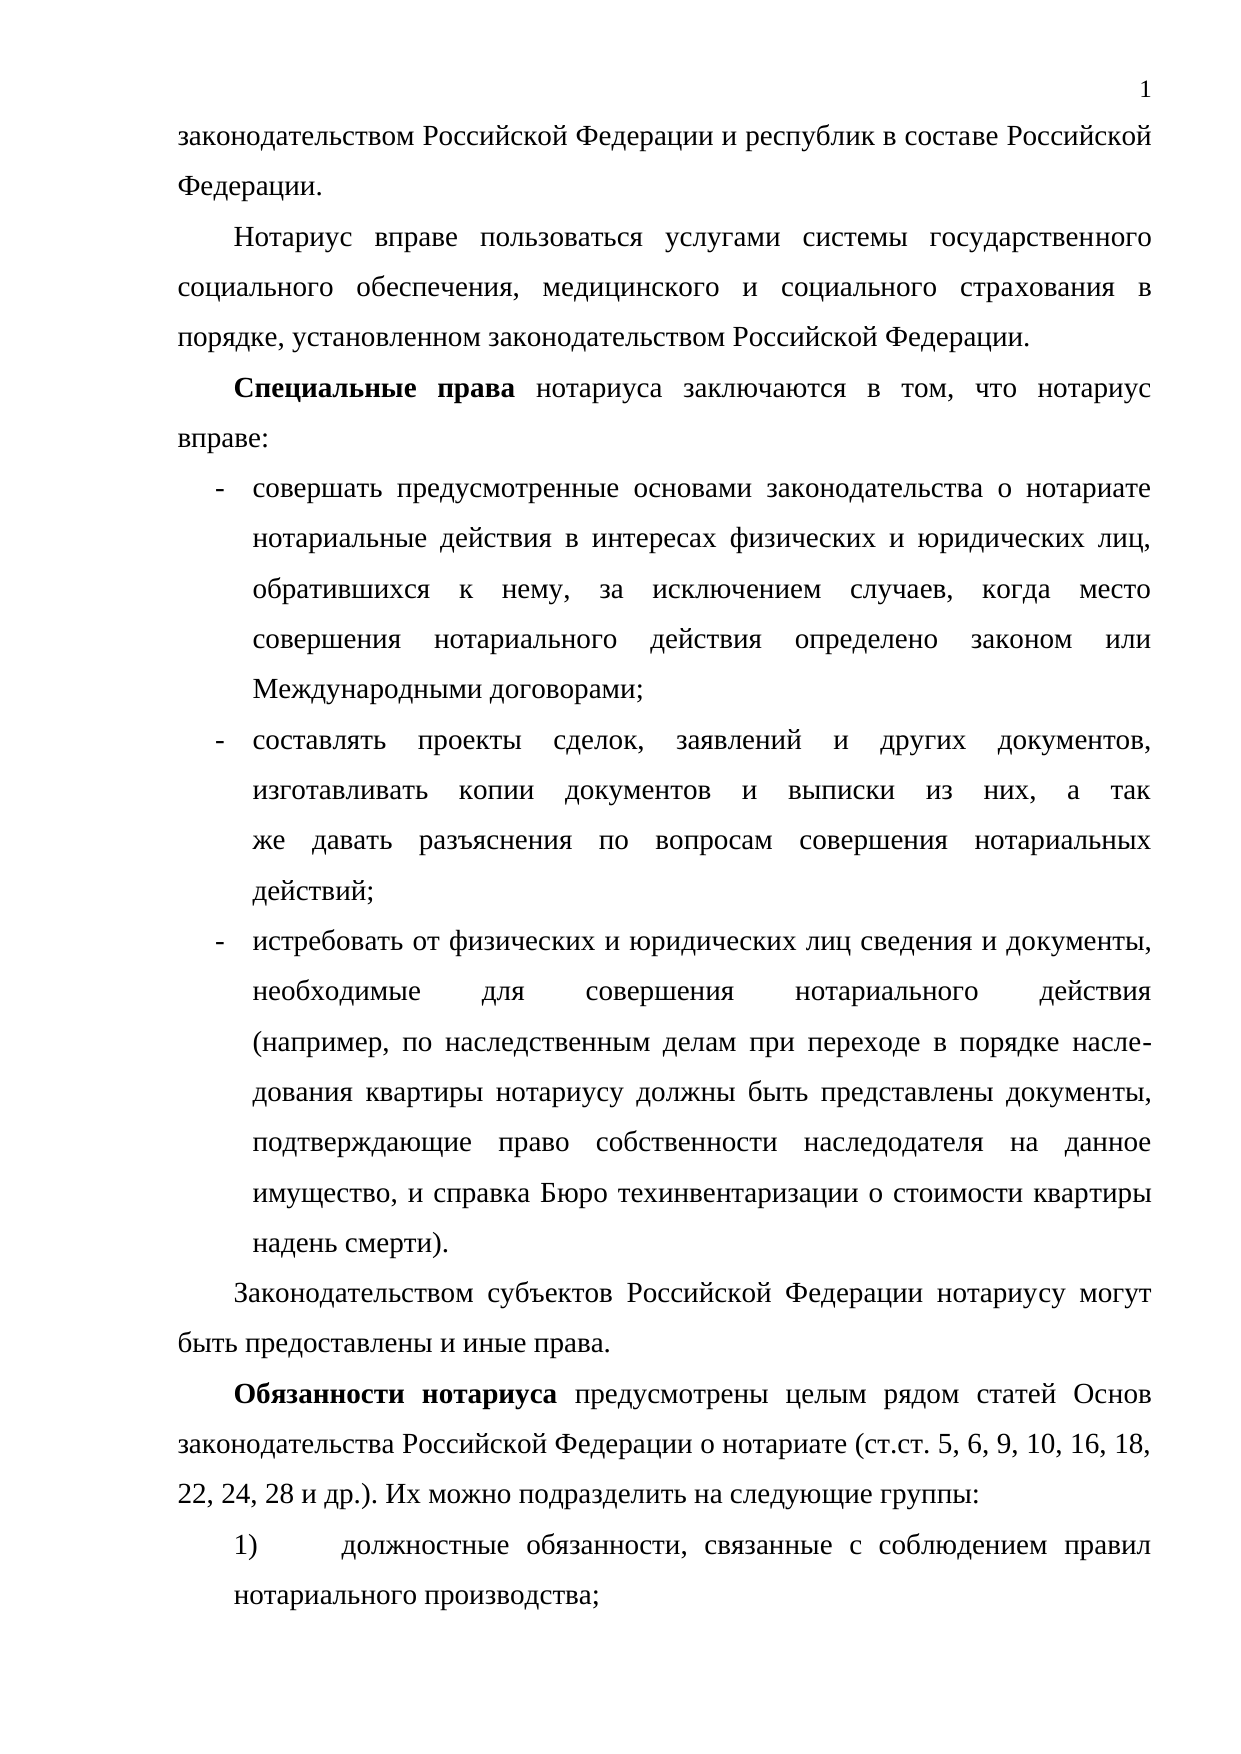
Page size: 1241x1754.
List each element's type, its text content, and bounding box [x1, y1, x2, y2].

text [177, 118, 1152, 202]
list составлять проекты сделок, заявлений и других документов, изготавливать копии документов и выписки из них, а так же давать разъяснения по вопросам совершения нотариальных действий; [215, 722, 1152, 906]
text Специальные права нотариуса заключаются в том, что нотариус вправе: [177, 370, 1152, 453]
text Обязанности нотариуса предусмотрены целым рядом статей Основ законодательства Российской Федерации о нотариате (ст.ст. 5, 6, 9, 10, 16, 18, 22, 24, 28 и др.). Их можно подразделить на следующие группы: [177, 1376, 1152, 1510]
text Законодательством субъектов Российской Федерации нотариусу могут быть предоставлены и иные права. [177, 1275, 1152, 1359]
list совершать предусмотренные основами законодательства о нотариате нотариальные действия в интересах физических и юридических лиц, обратившихся к нему, за исключением случаев, когда место совершения нотариального действия определено законом или Международными договорами; [215, 470, 1152, 705]
text Нотариус вправе пользоваться услугами системы государственного социального обеспечения, медицинского и социального страхования в порядке, установленном законодательством Российской Федерации. [177, 219, 1152, 353]
list должностные обязанности, связанные с соблюдением правил нотариального производства; [233, 1527, 1152, 1611]
list истребовать от физических и юридических лиц сведения и документы, необходимые для совершения нотариального действия (например, по наследственным делам при переходе в порядке наследования квартиры нотариусу должны быть представлены документы, подтверждающие право собственности наследодателя на данное имущество, и справка Бюро техинвентаризации о стоимости квартиры надень смерти). [215, 923, 1152, 1258]
